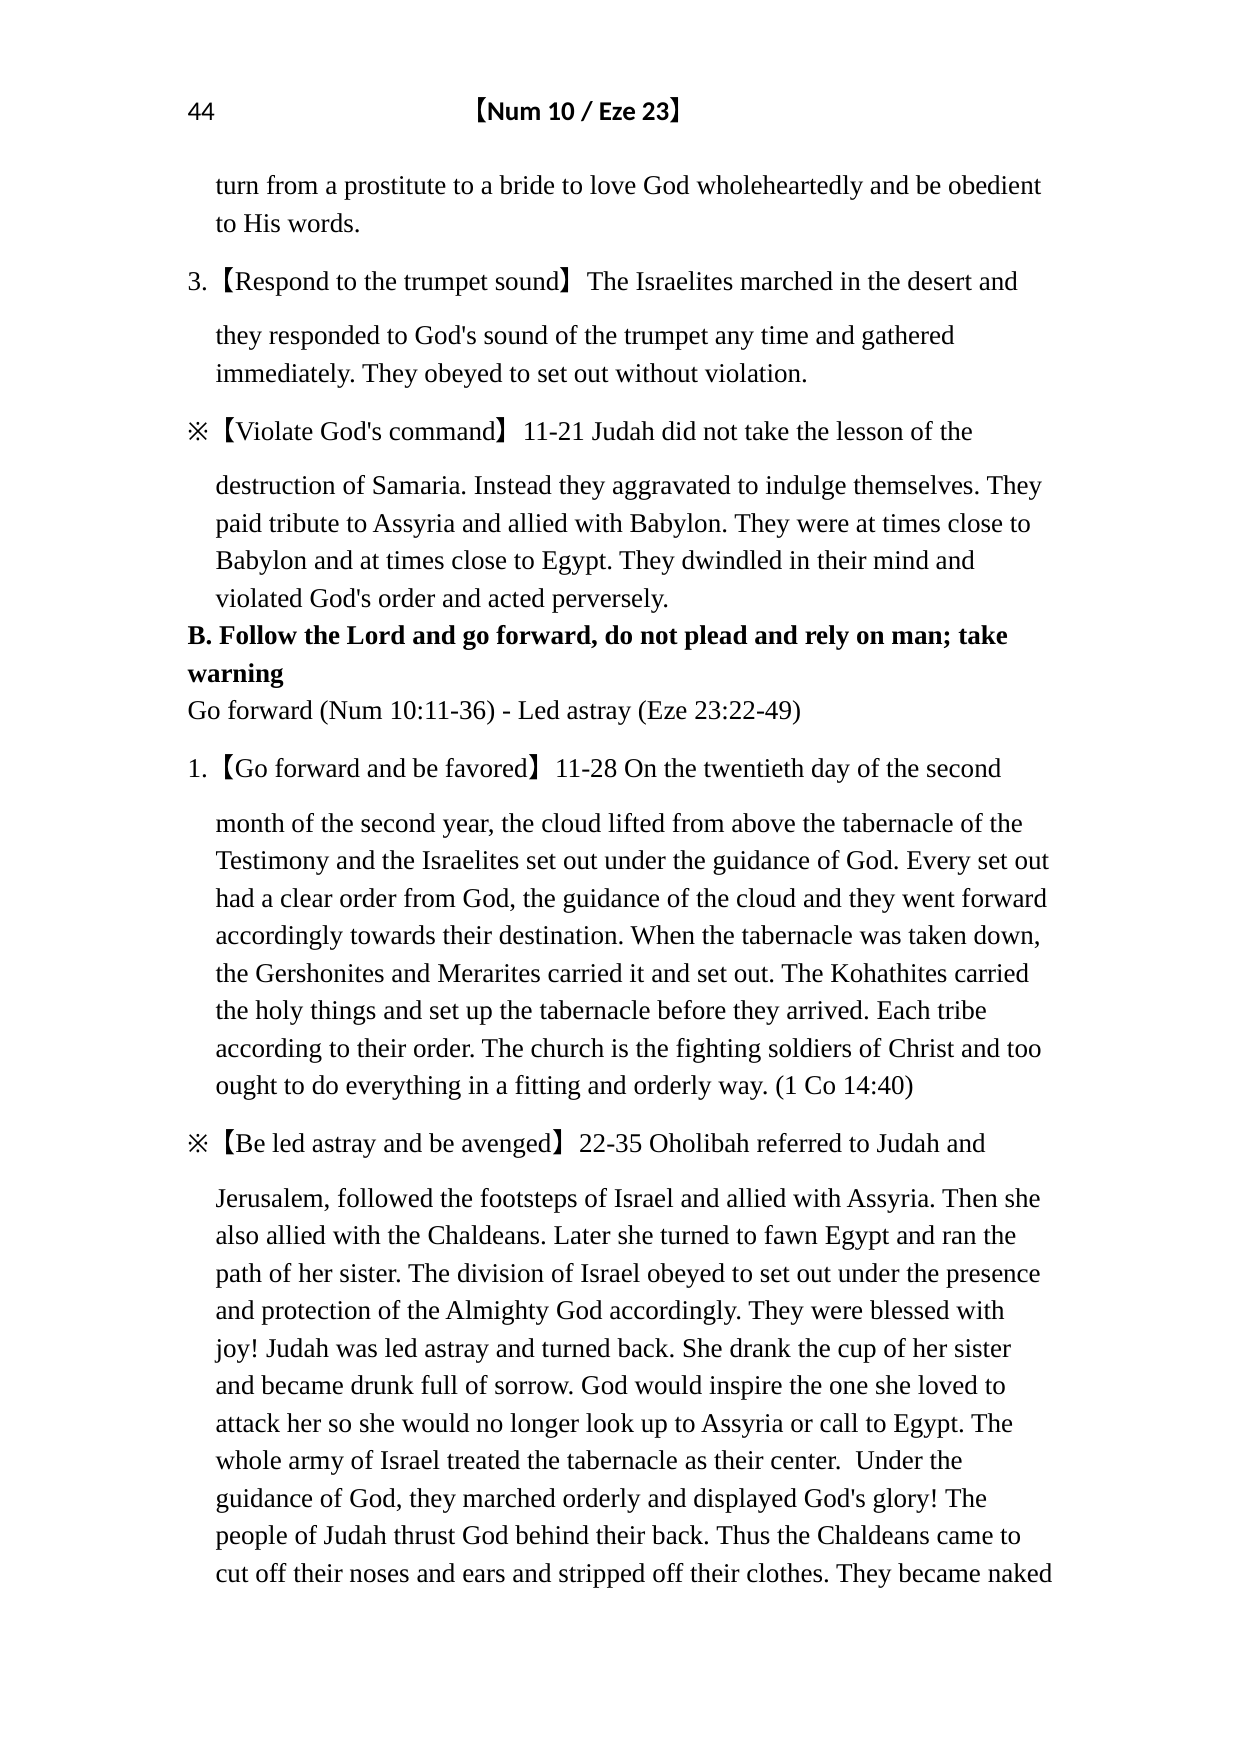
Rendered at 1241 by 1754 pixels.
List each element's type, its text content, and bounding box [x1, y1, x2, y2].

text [187, 166, 1053, 241]
text ※【Violate God's command】11-21 Judah did not take the lesson of the destruction of Samaria. Instead they aggravated to indulge themselves. They paid tribute to Assyria and allied with Babylon. They were at times close to Babylon and at times close to Egypt. They dwindled in their mind and violated God's order and acted perversely. [187, 391, 1053, 616]
text 3.【Respond to the trumpet sound】The Israelites marched in the desert and they responded to God's sound of the trumpet any time and gathered immediately. They obeyed to set out without violation. [187, 241, 1053, 391]
text B. Follow the Lord and go forward, do not plead and rely on man; take warning [187, 616, 1053, 691]
text Go forward (Num 10:11-36) - Led astray (Eze 23:22-49) [187, 691, 1053, 729]
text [187, 1104, 1053, 1591]
text 1.【Go forward and be favored】11-28 On the twentieth day of the second month of the second year, the cloud lifted from above the tabernacle of the Testimony and the Israelites set out under the guidance of God. Every set out had a clear order from God, the guidance of the cloud and they went forward accordingly towards their destination. When the tabernacle was taken down, the Gershonites and Merarites carried it and set out. The Kohathites carried the holy things and set up the tabernacle before they arrived. Each tribe according to their order. The church is the fighting soldiers of Christ and too ought to do everything in a fitting and orderly way. (1 Co 14:40) [187, 729, 1053, 1104]
